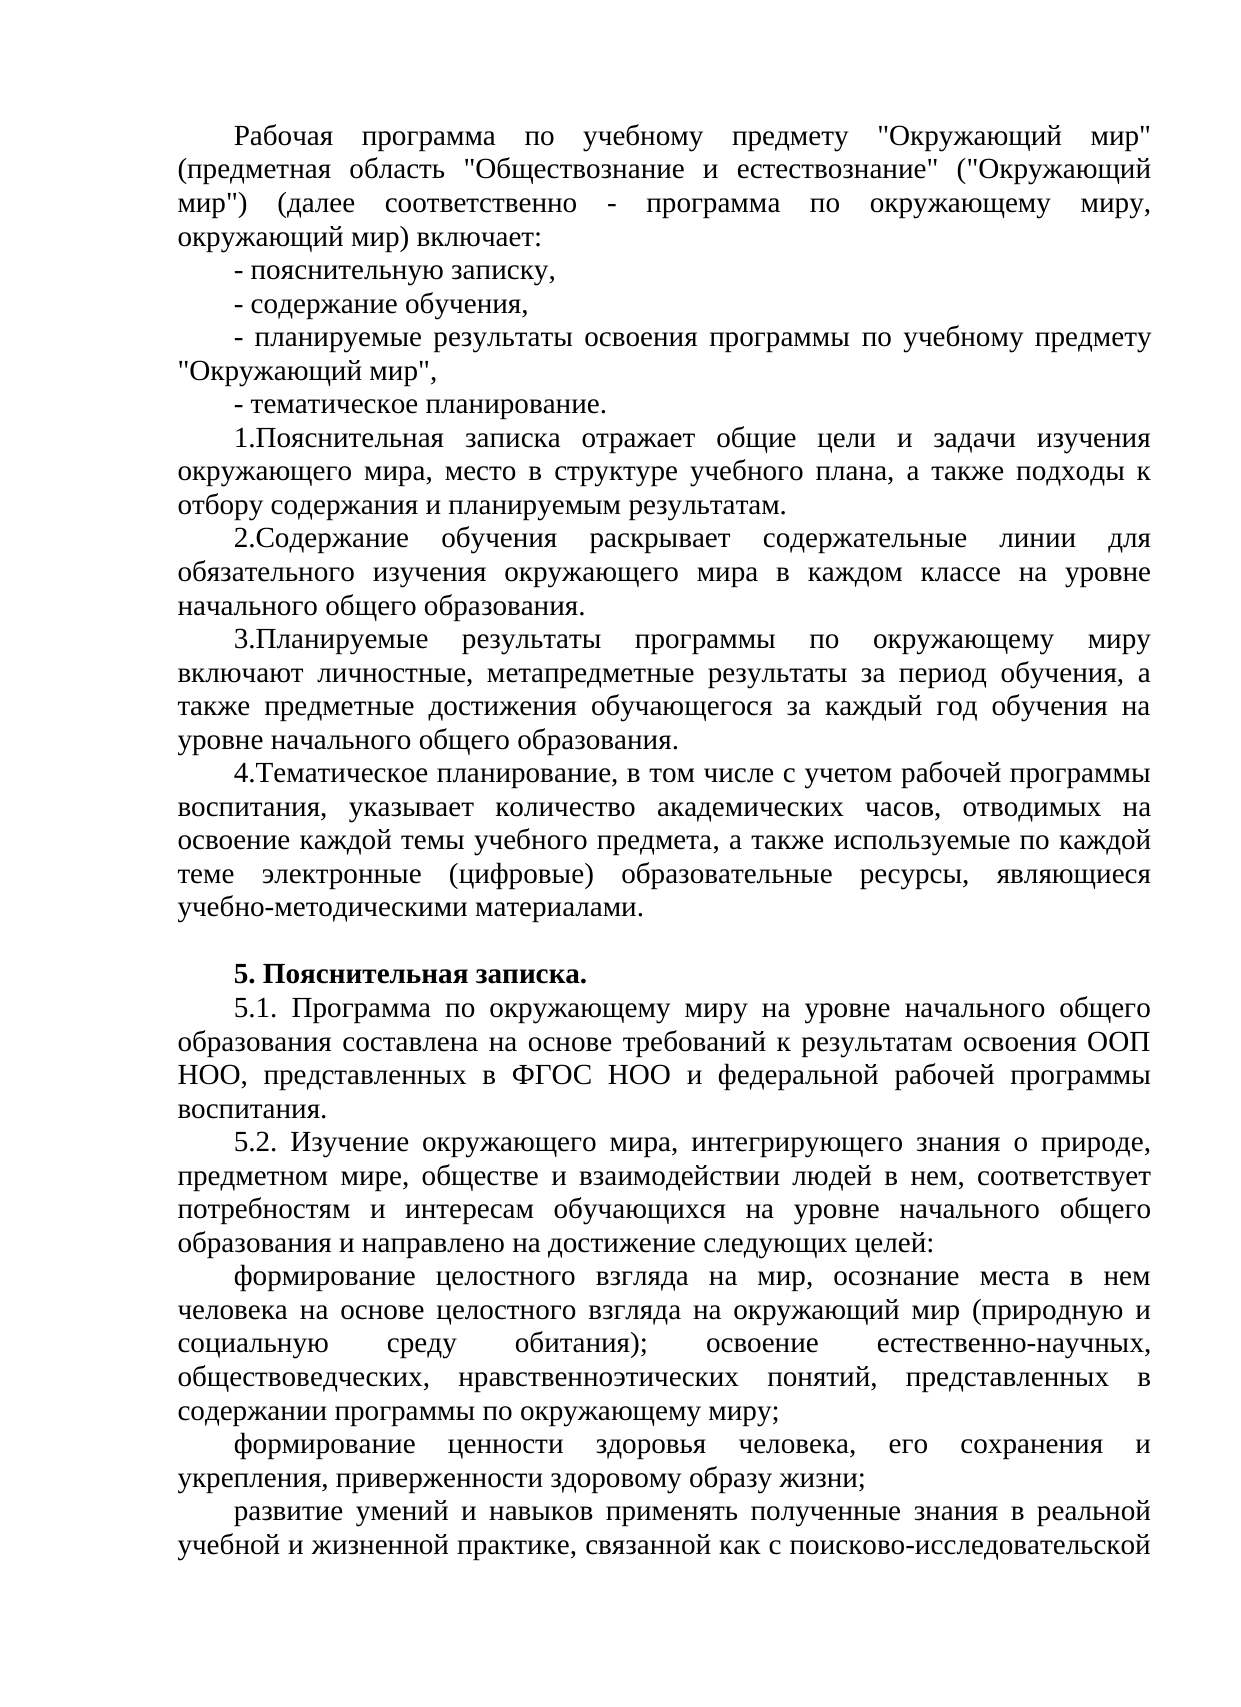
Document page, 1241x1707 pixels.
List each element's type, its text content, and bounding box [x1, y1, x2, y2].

text 5.1. Программа по окружающему миру на уровне начального общего образования составлена на основе требований к результатам освоения ООП НОО, представленных в ФГОС НОО и федеральной рабочей программы воспитания. [177, 990, 1152, 1124]
text 5.2. Изучение окружающего мира, интегрирующего знания о природе, предметном мире, обществе и взаимодействии людей в нем, соответствует потребностям и интересам обучающихся на уровне начального общего образования и направлено на достижение следующих целей: [177, 1124, 1152, 1258]
text - тематическое планирование. [177, 386, 1152, 420]
text - планируемые результаты освоения программы по учебному предмету "Окружающий мир", [177, 319, 1152, 386]
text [177, 1493, 1152, 1560]
text 3.Планируемые результаты программы по окружающему миру включают личностные, метапредметные результаты за период обучения, а также предметные достижения обучающегося за каждый год обучения на уровне начального общего образования. [177, 621, 1152, 755]
text формирование ценности здоровья человека, его сохранения и укрепления, приверженности здоровому образу жизни; [177, 1426, 1152, 1493]
text 4.Тематическое планирование, в том числе с учетом рабочей программы воспитания, указывает количество академических часов, отводимых на освоение каждой темы учебного предмета, а также используемые по каждой теме электронные (цифровые) образовательные ресурсы, являющиеся учебно-методическими материалами. [177, 755, 1152, 923]
text - содержание обучения, [177, 286, 1152, 319]
text Рабочая программа по учебному предмету "Окружающий мир" (предметная область "Обществознание и естествознание" ("Окружающий мир") (далее соответственно - программа по окружающему миру, окружающий мир) включает: [177, 118, 1152, 252]
text формирование целостного взгляда на мир, осознание места в нем человека на основе целостного взгляда на окружающий мир (природную и социальную среду обитания); освоение естественно-научных, обществоведческих, нравственноэтических понятий, представленных в содержании программы по окружающему миру; [177, 1258, 1152, 1426]
text 2.Содержание обучения раскрывает содержательные линии для обязательного изучения окружающего мира в каждом классе на уровне начального общего образования. [177, 521, 1152, 621]
text 1.Пояснительная записка отражает общие цели и задачи изучения окружающего мира, место в структуре учебного плана, а также подходы к отбору содержания и планируемым результатам. [177, 420, 1152, 521]
text 5. Пояснительная записка. [177, 957, 1152, 990]
text - пояснительную записку, [177, 252, 1152, 286]
